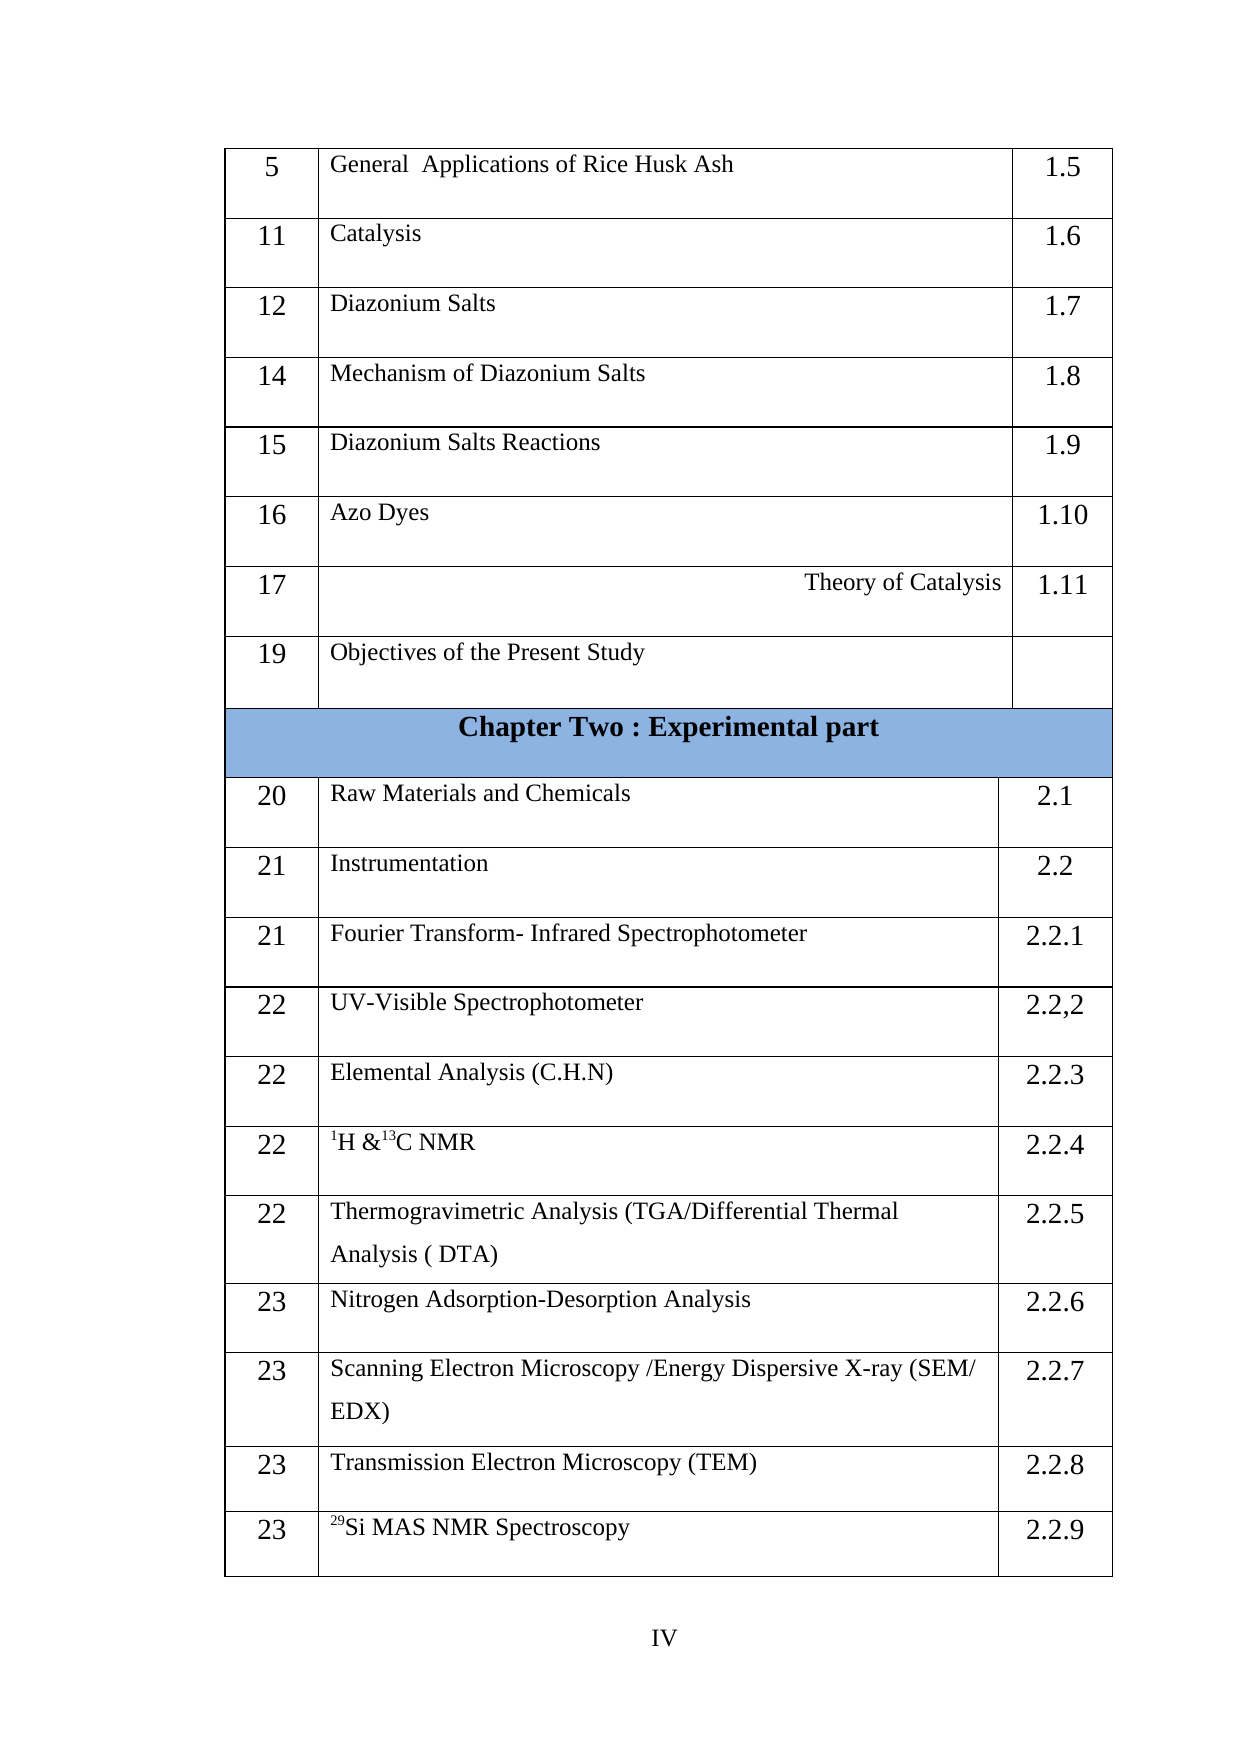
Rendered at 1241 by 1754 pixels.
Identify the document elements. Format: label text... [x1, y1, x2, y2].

table_cell UV-Visible Spectrophotometer [319, 988, 998, 1056]
table_cell 2.2.9 [999, 1512, 1112, 1576]
table_cell 2.2 [999, 848, 1112, 917]
table_cell 1.6 [1013, 219, 1112, 287]
table_cell Fourier Transform- Infrared Spectrophotometer [319, 918, 998, 986]
table_cell Scanning Electron Microscopy /Energy Dispersive X-ray (SEM/ EDX) [319, 1353, 998, 1446]
table_cell Thermogravimetric Analysis (TGA/Differential Thermal Analysis ( DTA) [319, 1196, 998, 1283]
table_cell 2.2,2 [999, 988, 1112, 1056]
table_cell 1.10 [1013, 497, 1112, 566]
table_cell Theory of Catalysis [319, 567, 1012, 636]
table_cell 1.5 [1013, 149, 1112, 217]
table_cell 1H &13C NMR [319, 1127, 998, 1195]
table_cell 22 [226, 1127, 318, 1195]
table_cell 17 [226, 567, 318, 636]
table_cell 2.2.8 [999, 1447, 1112, 1511]
table_cell Raw Materials and Chemicals [319, 778, 998, 847]
table_cell 23 [226, 1447, 318, 1511]
table_cell Instrumentation [319, 848, 998, 917]
table_cell 22 [226, 988, 318, 1056]
table_cell General Applications of Rice Husk Ash [319, 149, 1012, 217]
table_cell 23 [226, 1284, 318, 1352]
table_cell 5 [226, 149, 318, 217]
table_cell Diazonium Salts Reactions [319, 428, 1012, 496]
table_cell 2.2.3 [999, 1057, 1112, 1126]
table_cell 22 [226, 1057, 318, 1126]
table_cell 23 [226, 1512, 318, 1576]
table_cell Mechanism of Diazonium Salts [319, 358, 1012, 426]
table_cell 2.2.7 [999, 1353, 1112, 1446]
table_cell [1013, 637, 1112, 708]
table_cell Catalysis [319, 219, 1012, 287]
table_cell 1.9 [1013, 428, 1112, 496]
table_cell 2.2.1 [999, 918, 1112, 986]
table_cell Elemental Analysis (C.H.N) [319, 1057, 998, 1126]
table_cell 2.2.6 [999, 1284, 1112, 1352]
table_cell 21 [226, 848, 318, 917]
table_cell Objectives of the Present Study [319, 637, 1012, 708]
table_cell 12 [226, 288, 318, 357]
table_cell 15 [226, 428, 318, 496]
table_cell 2.2.4 [999, 1127, 1112, 1195]
table_cell 23 [226, 1353, 318, 1446]
table_cell 16 [226, 497, 318, 566]
table_cell 22 [226, 1196, 318, 1283]
table_cell 2.2.5 [999, 1196, 1112, 1283]
table_cell 1.11 [1013, 567, 1112, 636]
table_cell 19 [226, 637, 318, 708]
table_cell Diazonium Salts [319, 288, 1012, 357]
table_cell 1.8 [1013, 358, 1112, 426]
table_cell 29Si MAS NMR Spectroscopy [319, 1512, 998, 1576]
table_cell 20 [226, 778, 318, 847]
table_cell 14 [226, 358, 318, 426]
table_cell 21 [226, 918, 318, 986]
table_cell Chapter Two : Experimental part [226, 709, 1112, 777]
table_cell 2.1 [999, 778, 1112, 847]
table_cell Transmission Electron Microscopy (TEM) [319, 1447, 998, 1511]
table_cell Azo Dyes [319, 497, 1012, 566]
table_cell Nitrogen Adsorption-Desorption Analysis [319, 1284, 998, 1352]
table_cell 1.7 [1013, 288, 1112, 357]
table_cell 11 [226, 219, 318, 287]
